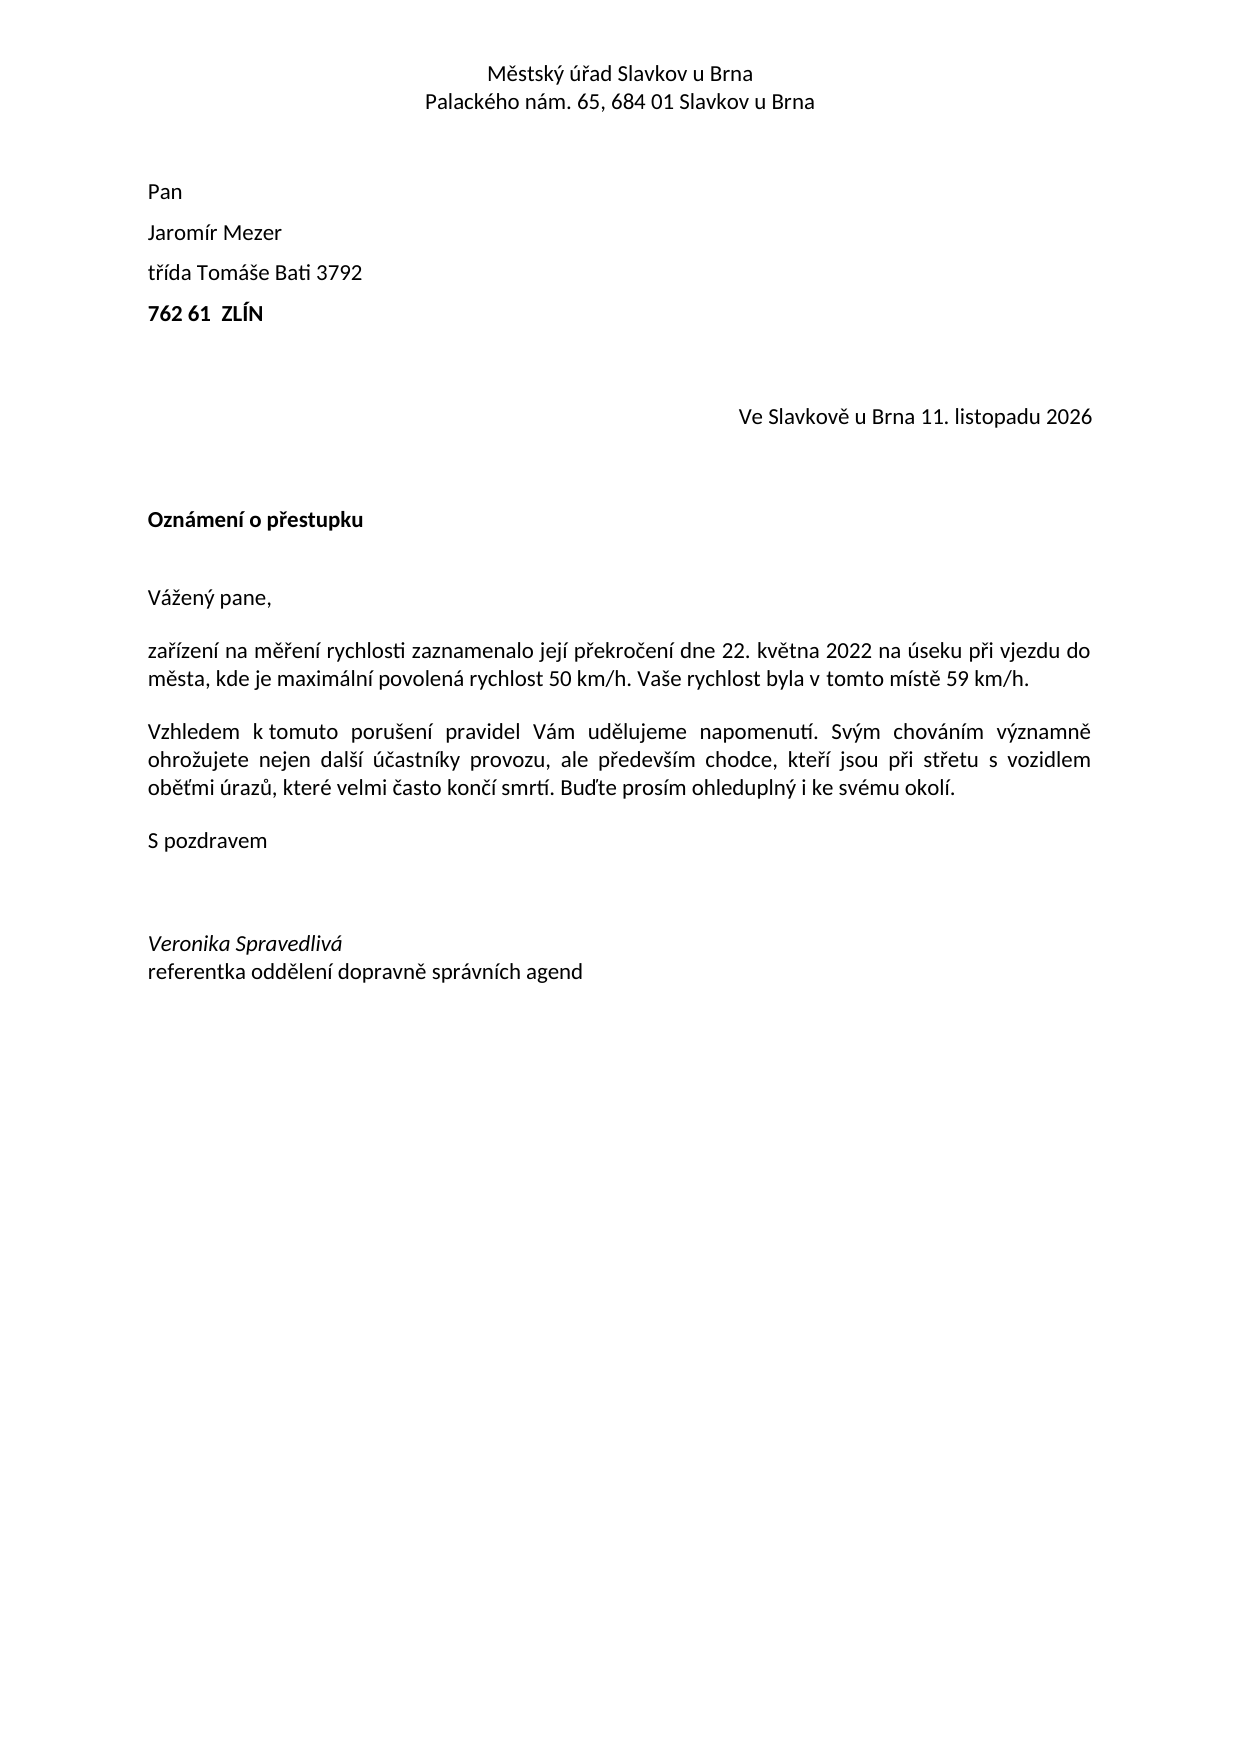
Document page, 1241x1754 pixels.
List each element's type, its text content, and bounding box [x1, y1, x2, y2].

text Veronika Spravedlivá [148, 929, 1092, 957]
text Oznámení o přestupku [148, 505, 1092, 533]
text S pozdravem [148, 826, 1092, 854]
text referentka oddělení dopravně správních agend [148, 957, 1092, 985]
text třída Tomáše Bati 3792 [148, 258, 1092, 286]
text Ve Slavkově u Brna 31. května 2022 [148, 402, 1092, 430]
text zařízení na měření rychlosti zaznamenalo její překročení dne 22. května 2022 na úseku při vjezdu do města, kde je maximální povolená rychlost 50 km/h. Vaše rychlost byla v tomto místě 59 km/h. [148, 636, 1092, 692]
text 762 61 Zlín [148, 299, 1092, 327]
text Vzhledem k tomuto porušení pravidel Vám udělujeme napomenutí. Svým chováním významně ohrožujete nejen další účastníky provozu, ale především chodce, kteří jsou při střetu s vozidlem oběťmi úrazů, které velmi často končí smrtí. Buďte prosím ohleduplný i ke svému okolí. [148, 717, 1092, 801]
text Jaromír Mezer [148, 218, 1092, 246]
text Pan [148, 177, 1092, 205]
text Vážený pane, [148, 583, 1092, 611]
